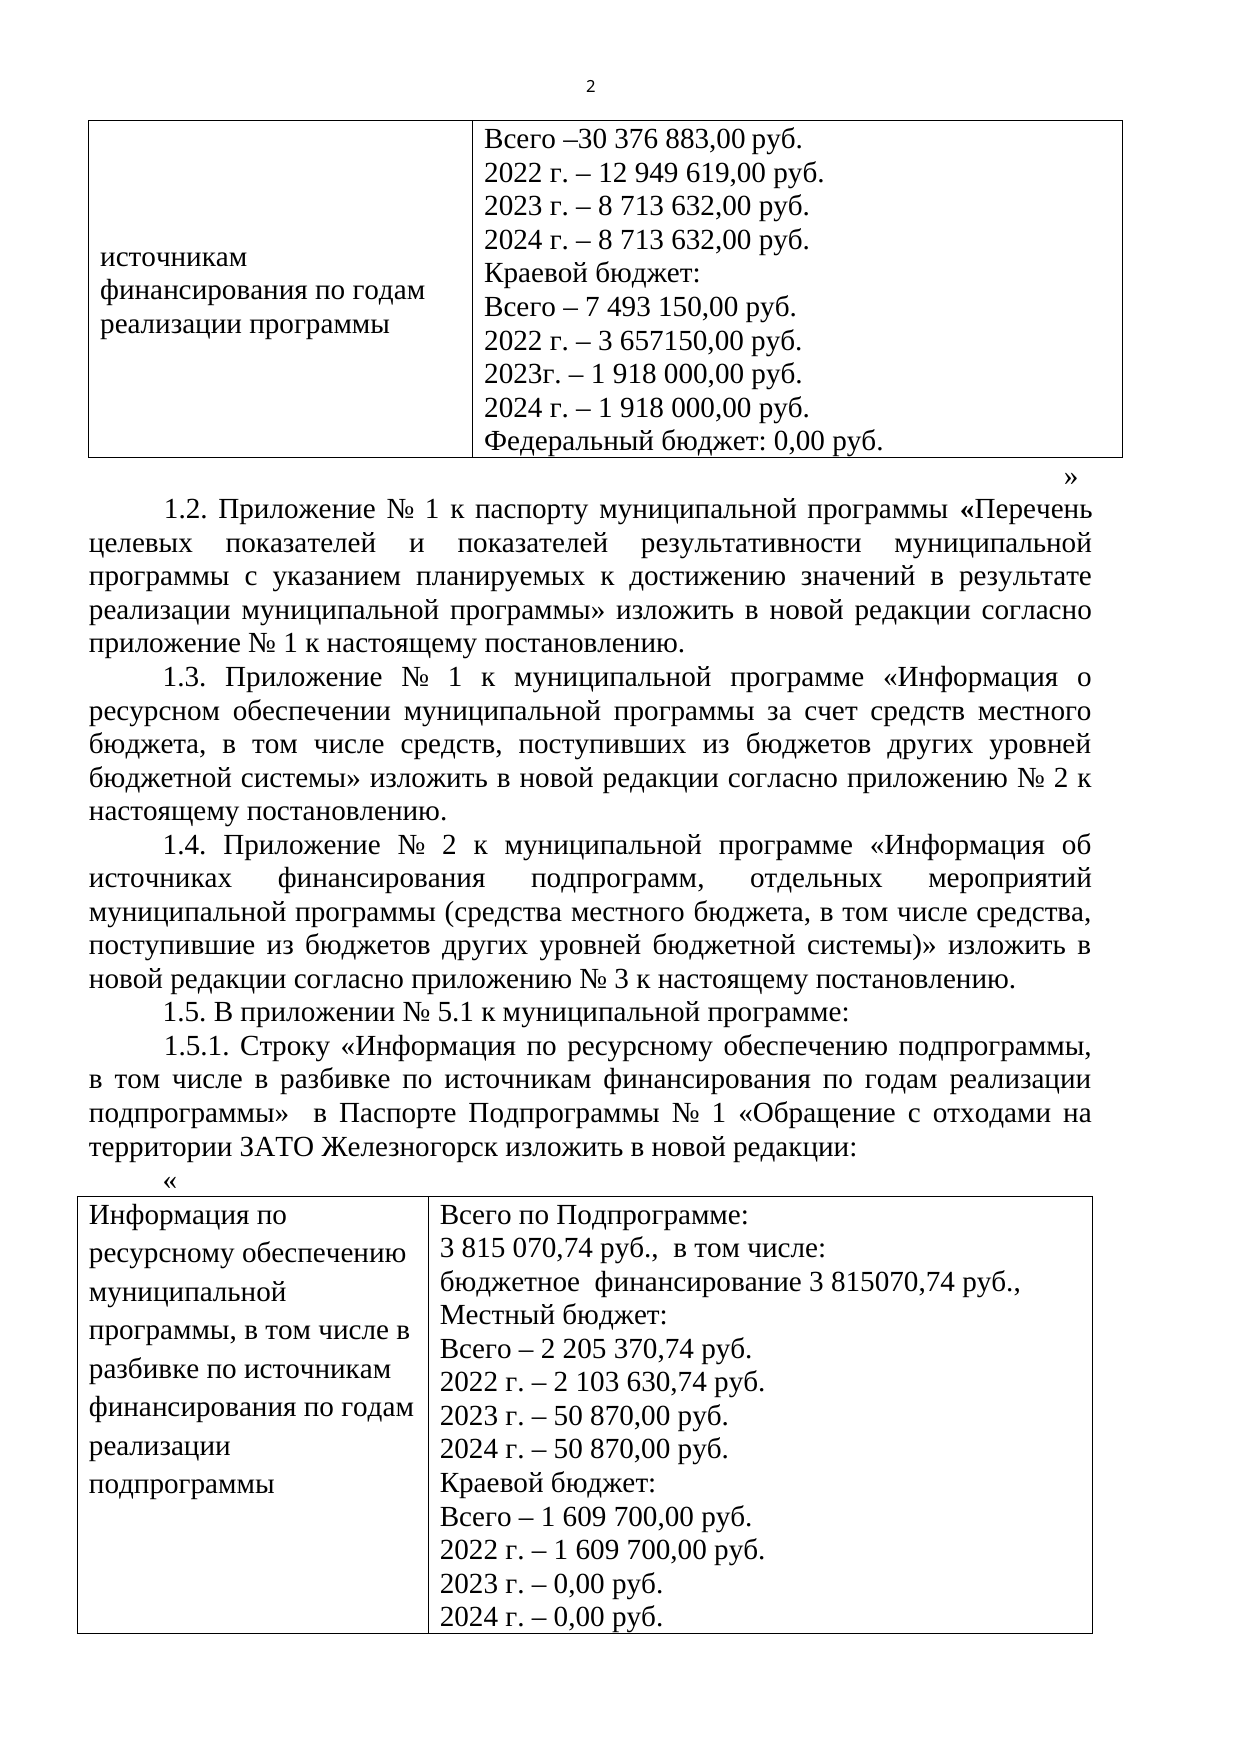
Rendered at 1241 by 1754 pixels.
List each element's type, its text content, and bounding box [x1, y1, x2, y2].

text » 1.2. Приложение № 1 к паспорту муниципальной программы «Перечень целевых показателей и показателей результативности муниципальной программы с указанием планируемых к достижению значений в результате реализации муниципальной программы» изложить в новой редакции согласно приложение № 1 к настоящему постановлению. [89, 458, 1092, 659]
title « [89, 1162, 1092, 1196]
title 1.3. Приложение № 1 к муниципальной программе «Информация о ресурсном обеспечении муниципальной программы за счет средств местного бюджета, в том числе средств, поступивших из бюджетов других уровней бюджетной системы» изложить в новой редакции согласно приложению № 2 к настоящему постановлению. [89, 659, 1092, 827]
title 1.5. В приложении № 5.1 к муниципальной программе: [89, 994, 1092, 1028]
title 1.4. Приложение № 2 к муниципальной программе «Информация об источниках финансирования подпрограмм, отдельных мероприятий муниципальной программы (средства местного бюджета, в том числе средства, поступившие из бюджетов других уровней бюджетной системы)» изложить в новой редакции согласно приложению № 3 к настоящему постановлению. [89, 827, 1092, 994]
text 1.5.1. Строку «Информация по ресурсному обеспечению подпрограммы, в том числе в разбивке по источникам финансирования по годам реализации подпрограммы» в Паспорте Подпрограммы № 1 «Обращение с отходами на территории ЗАТО Железногорск изложить в новой редакции: [89, 1028, 1092, 1162]
table_header Информация по ресурсному обеспечению муниципальной программы, в том числе в разбивке по источникам финансирования по годам реализации программы [89, 121, 472, 457]
table_header Информация по ресурсному обеспечению муниципальной программы, в том числе в разбивке по источникам финансирования по годам реализации подпрограммы [78, 1197, 428, 1633]
